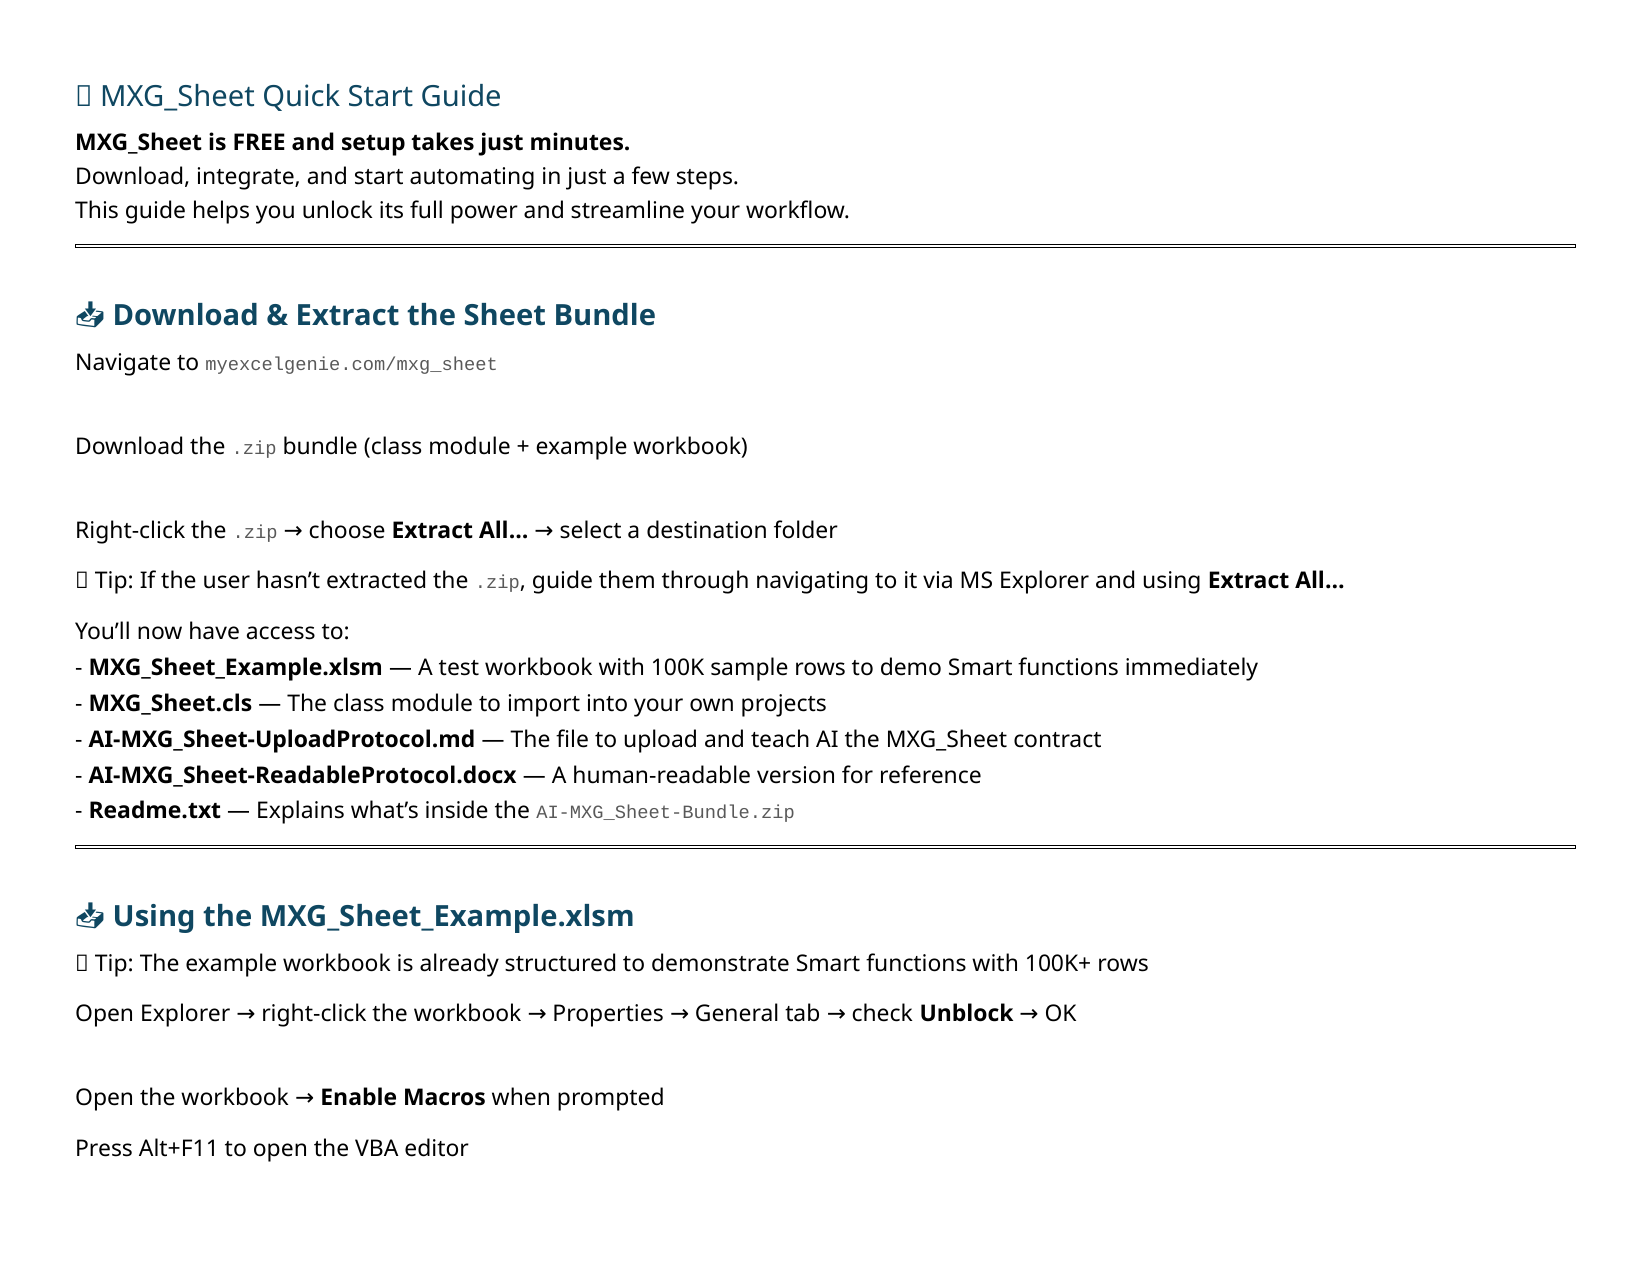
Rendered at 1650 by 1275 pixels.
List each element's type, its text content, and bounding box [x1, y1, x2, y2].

subtitle 🚀 MXG_Sheet Quick Start Guide [75, 75, 1575, 115]
subtitle 📥 Using the MXG_Sheet_Example.xlsm [75, 895, 1575, 935]
subtitle 📥 Download & Extract the Sheet Bundle [75, 294, 1575, 334]
text You’ll now have access to: - MXG_Sheet_Example.xlsm — A test workbook with 100K sample rows to demo Smart functions immediately - MXG_Sheet.cls — The class module to import into your own projects - AI-MXG_Sheet-UploadProtocol.md — The file to upload and teach AI the MXG_Sheet contract - AI-MXG_Sheet-ReadableProtocol.docx — A human-readable version for reference - Readme.txt — Explains what’s inside the AI-MXG_Sheet-Bundle.zip [75, 615, 1575, 826]
